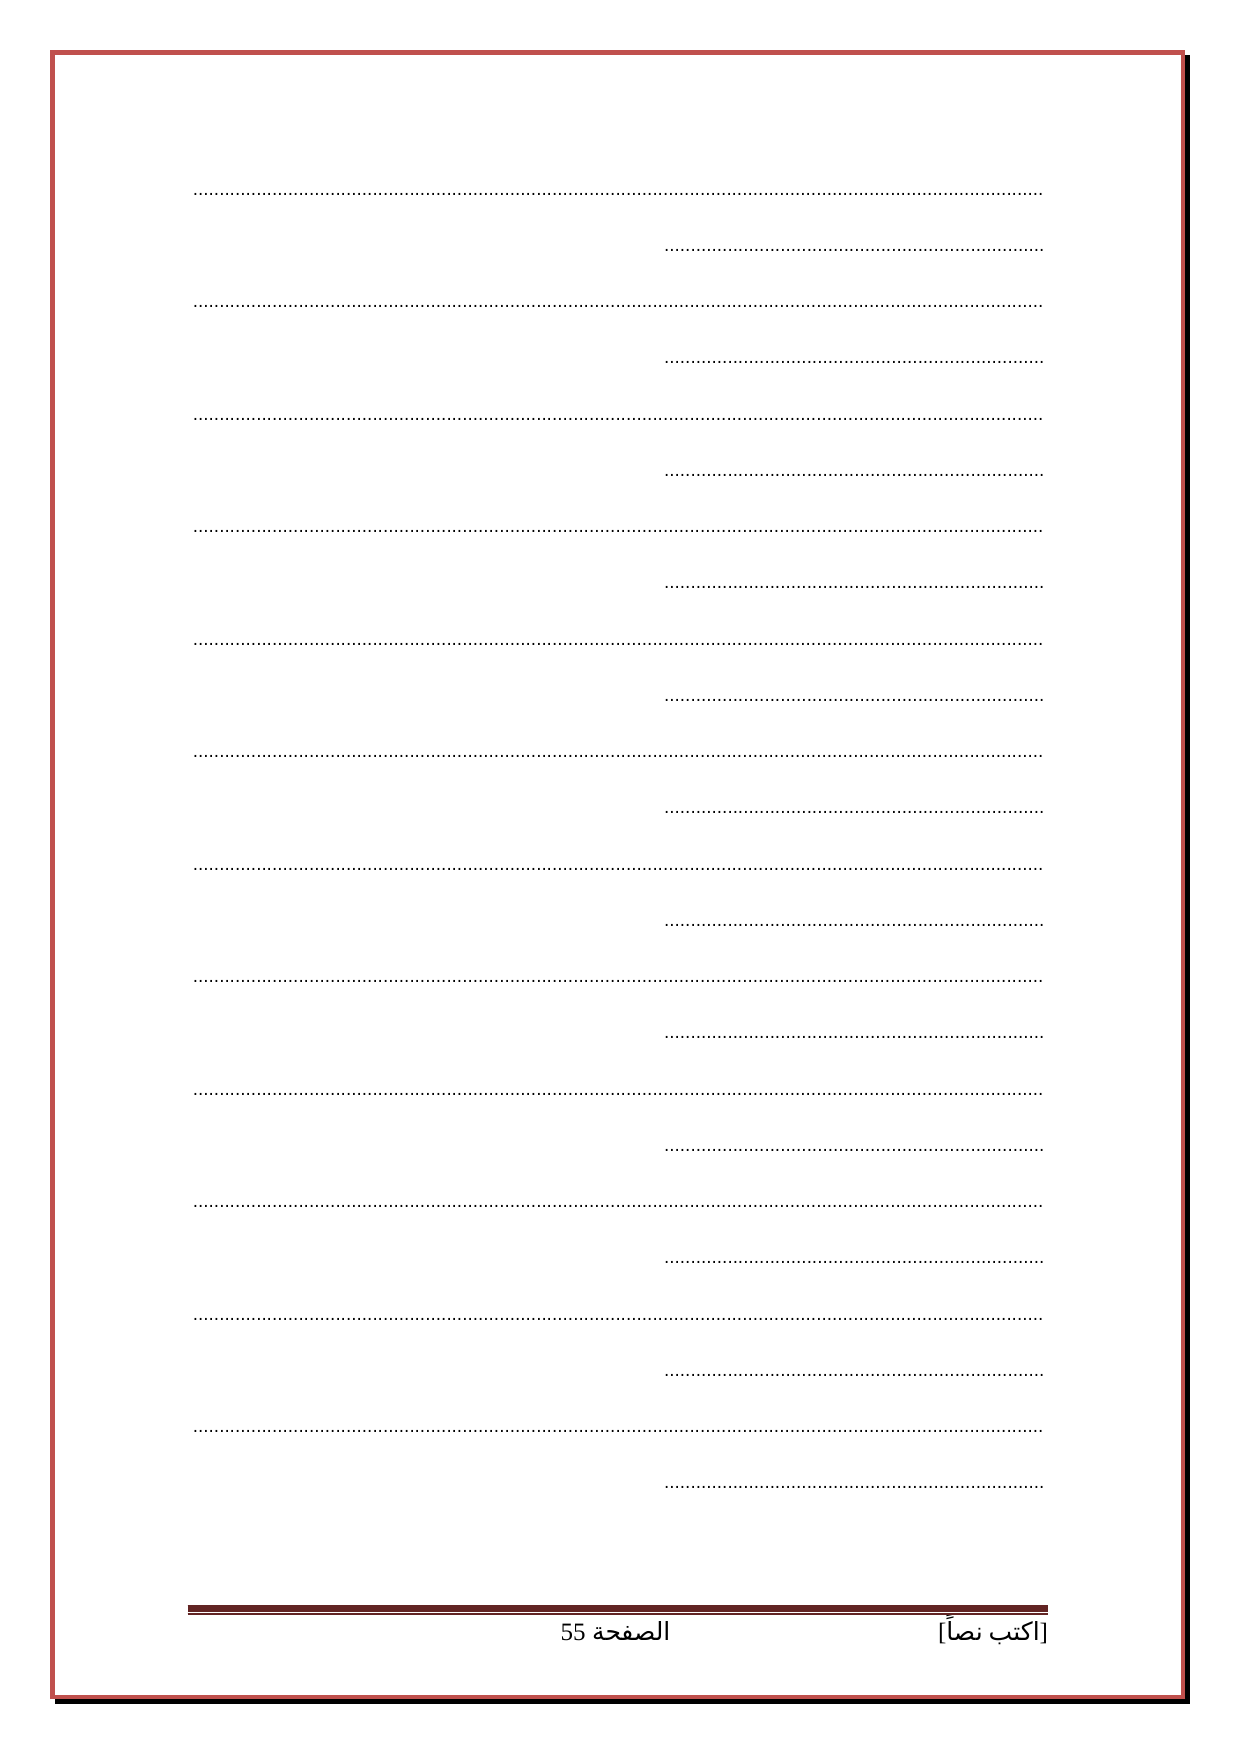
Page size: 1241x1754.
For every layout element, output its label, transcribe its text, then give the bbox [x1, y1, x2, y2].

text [187, 1387, 1045, 1500]
